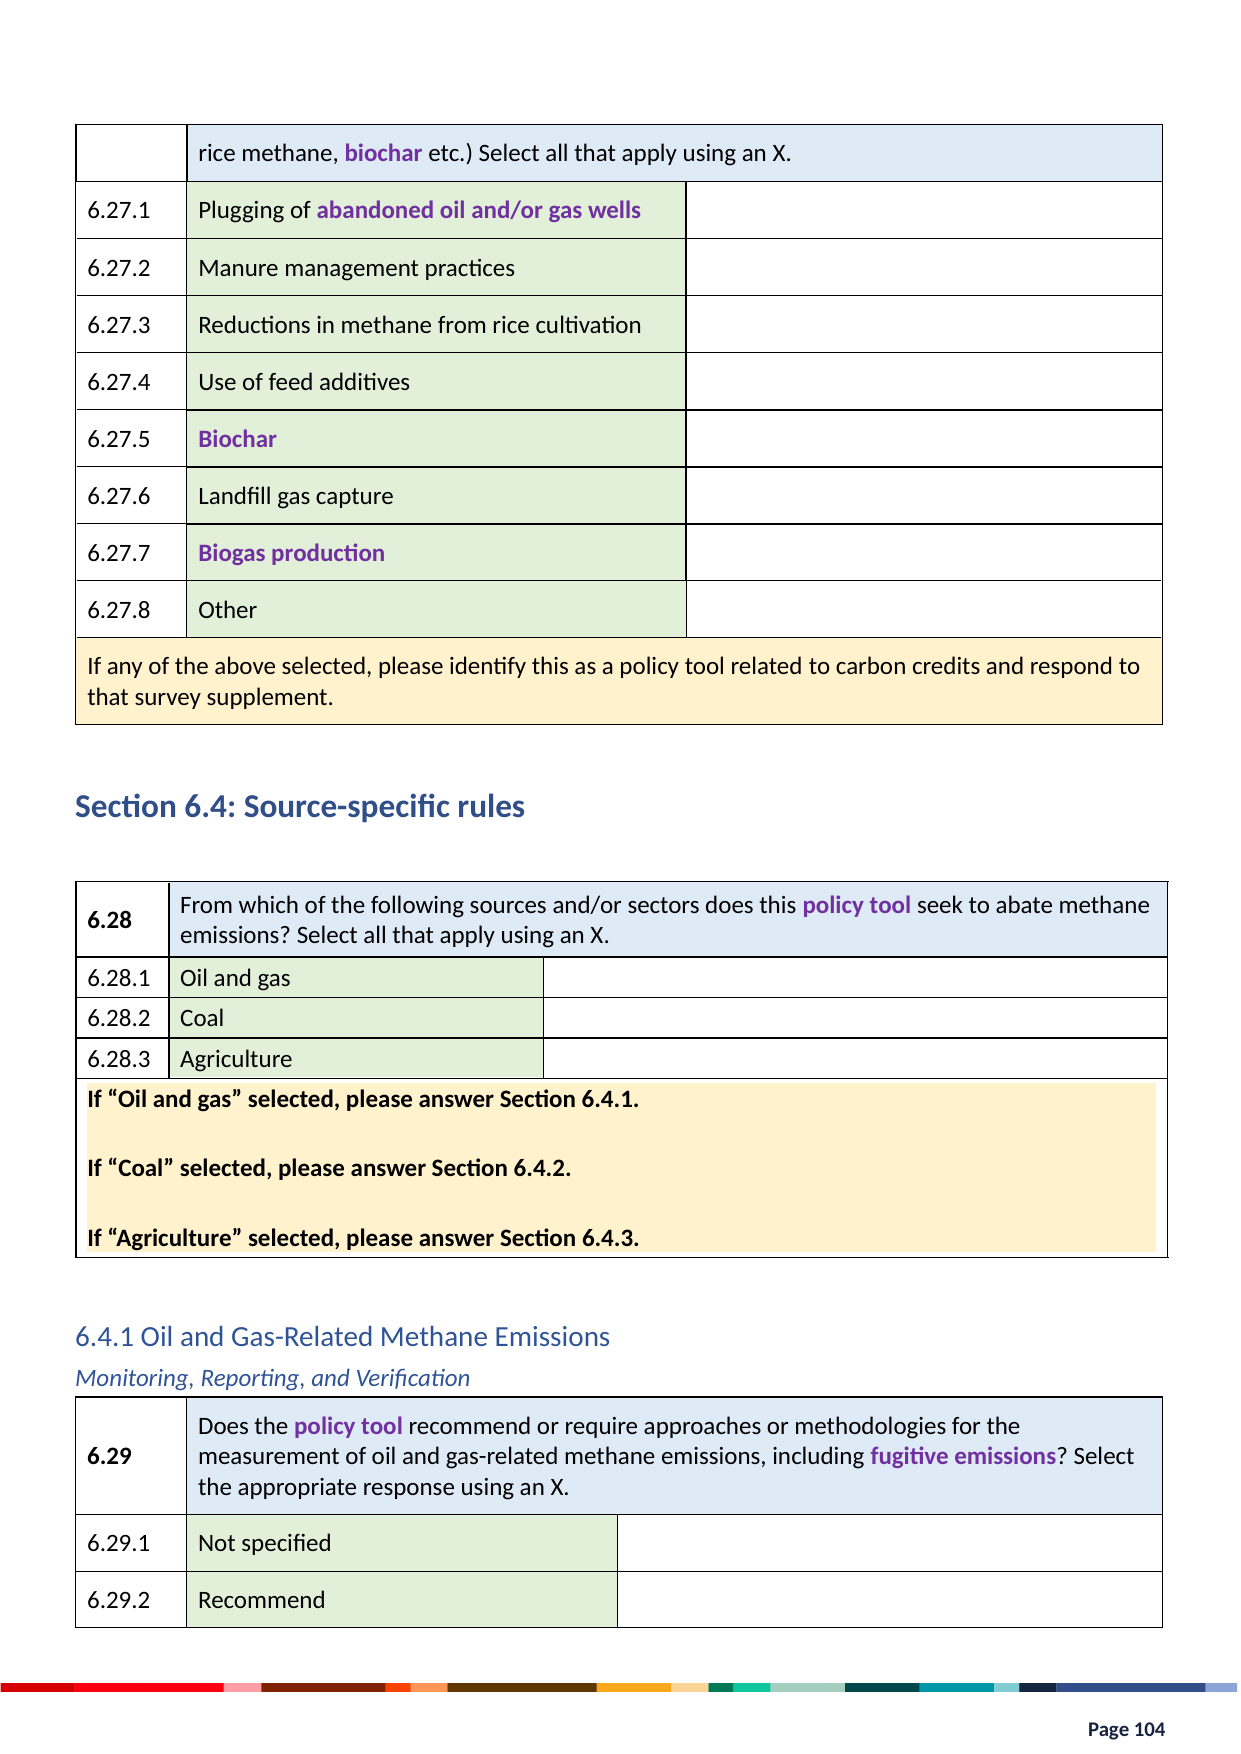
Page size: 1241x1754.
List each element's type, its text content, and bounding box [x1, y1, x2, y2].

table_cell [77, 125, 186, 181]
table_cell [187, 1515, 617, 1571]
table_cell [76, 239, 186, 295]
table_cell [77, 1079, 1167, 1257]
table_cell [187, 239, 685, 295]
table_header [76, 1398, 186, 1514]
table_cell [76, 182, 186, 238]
subtitle 6.4.1 Oil and Gas-Related Methane Emissions [75, 1318, 1165, 1353]
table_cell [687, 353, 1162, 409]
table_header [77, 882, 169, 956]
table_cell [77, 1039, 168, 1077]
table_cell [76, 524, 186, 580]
subtitle Section 6.4: Source-specific rules [75, 784, 1165, 825]
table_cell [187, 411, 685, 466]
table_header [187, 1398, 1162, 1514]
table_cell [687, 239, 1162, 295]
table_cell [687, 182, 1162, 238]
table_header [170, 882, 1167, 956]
subtitle Monitoring, Reporting, and Verification [75, 1362, 1165, 1392]
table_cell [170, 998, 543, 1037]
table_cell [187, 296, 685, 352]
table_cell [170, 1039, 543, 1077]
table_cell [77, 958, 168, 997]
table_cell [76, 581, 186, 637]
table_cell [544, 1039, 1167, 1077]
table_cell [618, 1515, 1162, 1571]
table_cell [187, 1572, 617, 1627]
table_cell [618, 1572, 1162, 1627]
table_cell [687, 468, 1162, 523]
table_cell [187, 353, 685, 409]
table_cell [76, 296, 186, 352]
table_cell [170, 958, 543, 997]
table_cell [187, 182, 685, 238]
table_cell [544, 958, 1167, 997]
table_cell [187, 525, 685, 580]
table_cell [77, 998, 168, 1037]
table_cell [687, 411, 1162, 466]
picture [0, 1683, 1236, 1692]
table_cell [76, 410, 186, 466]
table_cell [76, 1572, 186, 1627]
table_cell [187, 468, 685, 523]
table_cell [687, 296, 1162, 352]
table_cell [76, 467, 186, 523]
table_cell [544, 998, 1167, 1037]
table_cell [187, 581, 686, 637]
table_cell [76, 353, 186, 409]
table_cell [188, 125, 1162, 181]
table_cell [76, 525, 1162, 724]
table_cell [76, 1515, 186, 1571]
